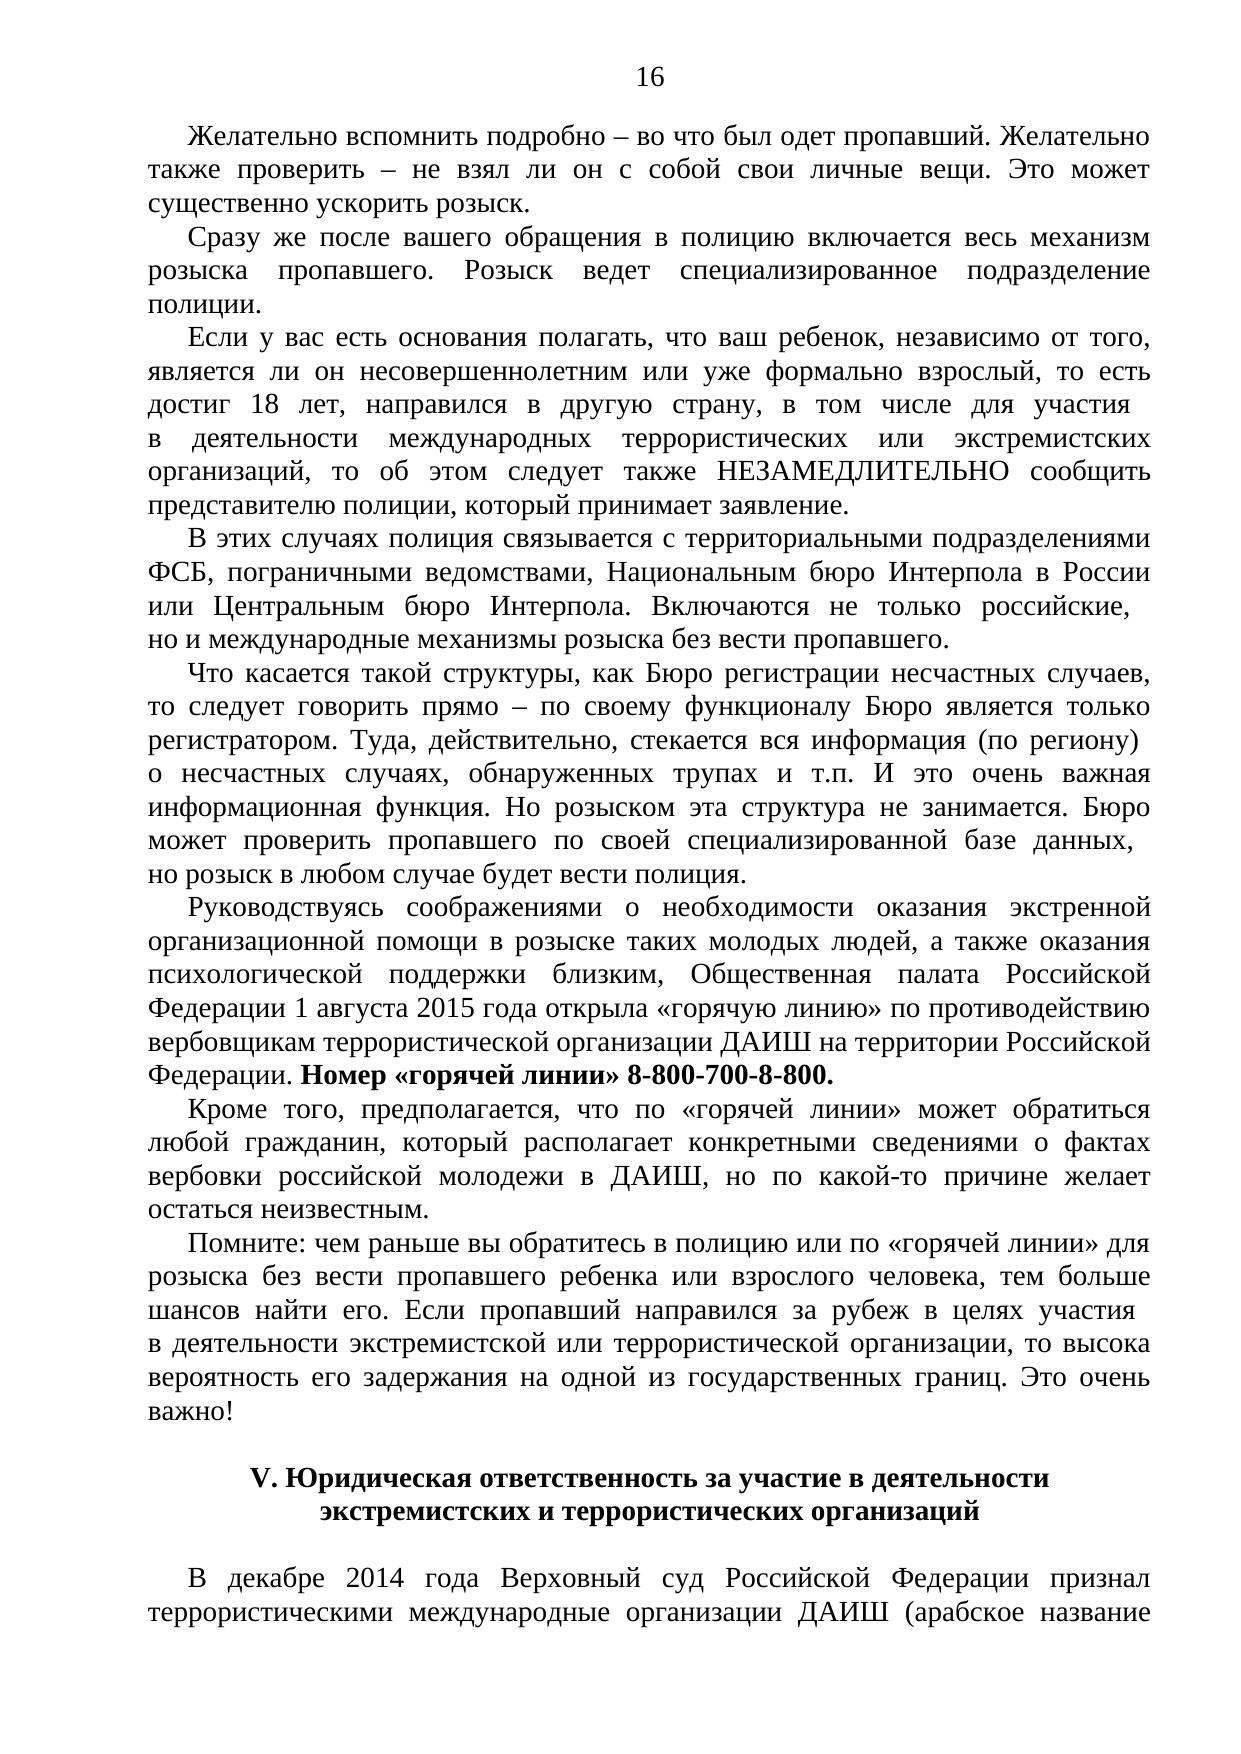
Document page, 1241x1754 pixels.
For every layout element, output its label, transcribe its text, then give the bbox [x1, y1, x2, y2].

text Желательно вспомнить подробно – во что был одет пропавший. Желательно также проверить – не взял ли он с собой свои личные вещи. Это может существенно ускорить розыск. [148, 118, 1152, 219]
text Руководствуясь соображениями о необходимости оказания экстренной организационной помощи в розыске таких молодых людей, а также оказания психологической поддержки близким, Общественная палата Российской Федерации 1 августа 2015 года открыла «горячую линию» по противодействию вербовщикам террористической организации ДАИШ на территории Российской Федерации. Номер «горячей линии» 8-800-700-8-800. [148, 889, 1152, 1091]
text Что касается такой структуры, как Бюро регистрации несчастных случаев, то следует говорить прямо – по своему функционалу Бюро является только регистратором. Туда, действительно, стекается вся информация (по региону) о несчастных случаях, обнаруженных трупах и т.п. И это очень важная информационная функция. Но розыском эта структура не занимается. Бюро может проверить пропавшего по своей специализированной базе данных, но розыск в любом случае будет вести полиция. [148, 655, 1152, 889]
text V. Юридическая ответственность за участие в деятельности экстремистских и террористических организаций [148, 1460, 1152, 1527]
text Сразу же после вашего обращения в полицию включается весь механизм розыска пропавшего. Розыск ведет специализированное подразделение полиции. [148, 219, 1152, 319]
text В этих случаях полиция связывается с территориальными подразделениями ФСБ, пограничными ведомствами, Национальным бюро Интерпола в России или Центральным бюро Интерпола. Включаются не только российские, но и международные механизмы розыска без вести пропавшего. [148, 521, 1152, 655]
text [148, 1560, 1152, 1627]
text Помните: чем раньше вы обратитесь в полицию или по «горячей линии» для розыска без вести пропавшего ребенка или взрослого человека, тем больше шансов найти его. Если пропавший направился за рубеж в целях участия в деятельности экстремистской или террористической организации, то высока вероятность его задержания на одной из государственных границ. Это очень важно! [148, 1225, 1152, 1426]
text Если у вас есть основания полагать, что ваш ребенок, независимо от того, является ли он несовершеннолетним или уже формально взрослый, то есть достиг 18 лет, направился в другую страну, в том числе для участия в деятельности международных террористических или экстремистских организаций, то об этом следует также НЕЗАМЕДЛИТЕЛЬНО сообщить представителю полиции, который принимает заявление. [148, 319, 1152, 521]
text Кроме того, предполагается, что по «горячей линии» может обратиться любой гражданин, который располагает конкретными сведениями о фактах вербовки российской молодежи в ДАИШ, но по какой-то причине желает остаться неизвестным. [148, 1091, 1152, 1225]
